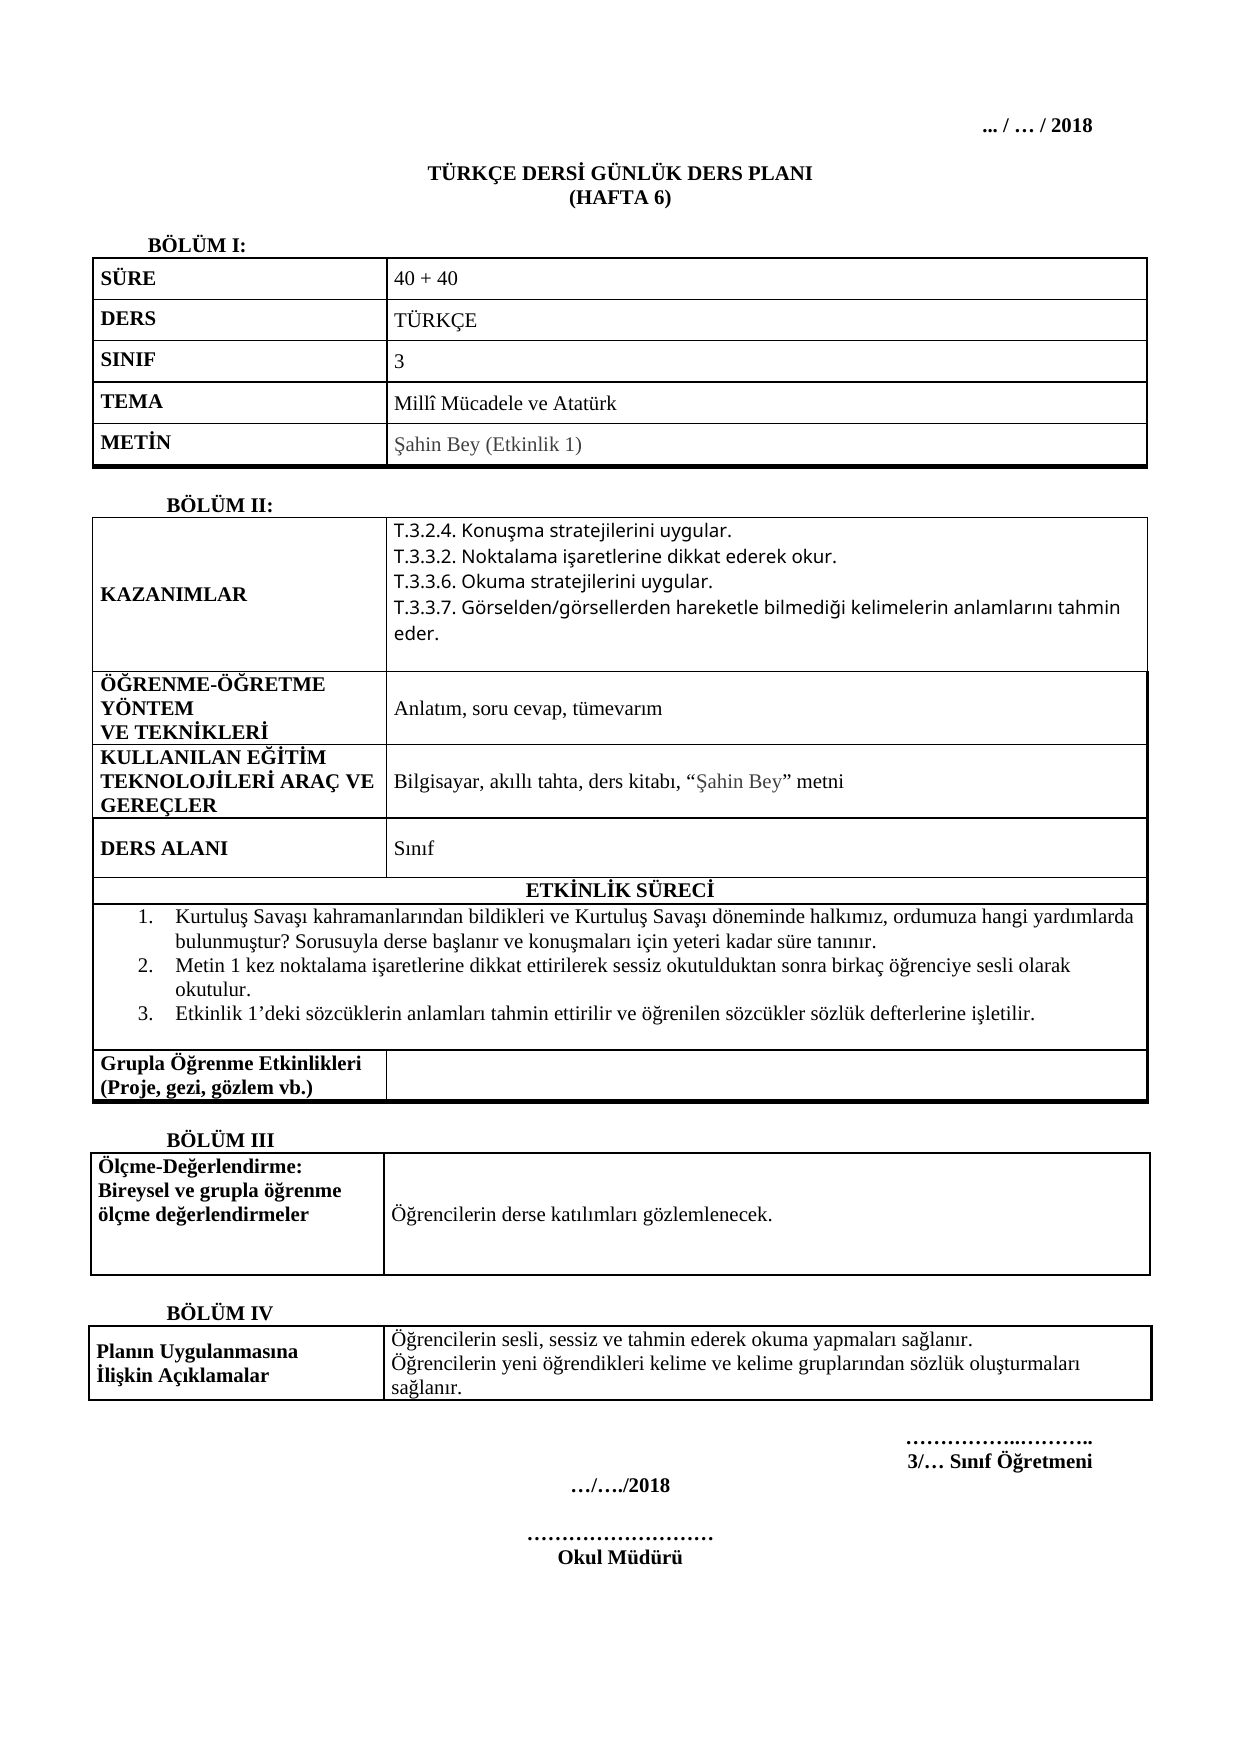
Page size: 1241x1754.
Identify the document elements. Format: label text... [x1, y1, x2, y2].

text (HAFTA 6) [148, 185, 1092, 209]
table_cell KULLANILAN EĞİTİM TEKNOLOJİLERİ ARAÇ VE GEREÇLER [93, 745, 386, 817]
text BÖLÜM II: [148, 493, 1092, 517]
table_cell Sınıf [387, 819, 1146, 877]
subtitle BÖLÜM IV [148, 1300, 1092, 1324]
table_header Öğrencilerin derse katılımları gözlemlenecek. [385, 1154, 1149, 1274]
table_cell Bilgisayar, akıllı tahta, ders kitabı, “Şahin Bey” metni [387, 745, 1146, 817]
table_cell Kurtuluş Savaşı kahramanlarından bildikleri ve Kurtuluş Savaşı döneminde halkımız, ordumuza hangi yardımlarda bulunmuştur? Sorusuyla derse başlanır ve konuşmaları için yeteri kadar süre tanınır. Metin 1 kez noktalama işaretlerine dikkat ettirilerek sessiz okutulduktan sonra birkaç öğrenciye sesli olarak okutulur. Etkinlik 1’deki sözcüklerin anlamları tahmin ettirilir ve öğrenilen sözcükler sözlük defterlerine işletilir. [94, 905, 1146, 1049]
text TÜRKÇE DERSİ GÜNLÜK DERS PLANI [148, 161, 1092, 185]
table_cell METİN [94, 424, 386, 464]
table_cell Şahin Bey (Etkinlik 1) [388, 424, 1146, 464]
text ……………..……….. [148, 1425, 1092, 1449]
subtitle BÖLÜM III [148, 1128, 1092, 1152]
table_cell 3 [388, 341, 1146, 381]
table_cell TÜRKÇE [388, 300, 1146, 340]
text ... / … / 2018 [148, 113, 1092, 137]
table_header 40 + 40 [388, 259, 1146, 298]
text ……………………… [148, 1521, 1092, 1545]
table_cell ÖĞRENME-ÖĞRETME YÖNTEM VE TEKNİKLERİ [93, 672, 386, 744]
table_cell Grupla Öğrenme Etkinlikleri (Proje, gezi, gözlem vb.) [94, 1051, 386, 1099]
text BÖLÜM I: [148, 233, 1092, 257]
table_cell ETKİNLİK SÜRECİ [94, 878, 1146, 902]
text …/…./2018 [148, 1473, 1092, 1497]
table_cell TEMA [94, 383, 386, 422]
table_header Ölçme-Değerlendirme: Bireysel ve grupla öğrenme ölçme değerlendirmeler [92, 1154, 383, 1274]
table_header SÜRE [94, 259, 386, 298]
table_cell Millî Mücadele ve Atatürk [388, 383, 1146, 422]
text 3/… Sınıf Öğretmeni [148, 1449, 1092, 1473]
table_header T.3.2.4. Konuşma stratejilerini uygular. T.3.3.2. Noktalama işaretlerine dikkat ederek okur. T.3.3.6. Okuma stratejilerini uygular. T.3.3.7. Görselden/görsellerden hareketle bilmediği kelimelerin anlamlarını tahmin eder. [387, 518, 1147, 671]
table_header KAZANIMLAR [93, 518, 386, 671]
table_cell DERS [94, 300, 386, 340]
table_cell [387, 1051, 1146, 1099]
table_header Öğrencilerin sesli, sessiz ve tahmin ederek okuma yapmaları sağlanır. Öğrencilerin yeni öğrendikleri kelime ve kelime gruplarından sözlük oluşturmaları sağlanır. [385, 1327, 1150, 1399]
table_cell DERS ALANI [94, 819, 386, 877]
table_cell Anlatım, soru cevap, tümevarım [387, 672, 1146, 744]
table_header Planın Uygulanmasına İlişkin Açıklamalar [90, 1327, 383, 1399]
table_cell SINIF [94, 341, 386, 381]
text Okul Müdürü [148, 1545, 1092, 1569]
